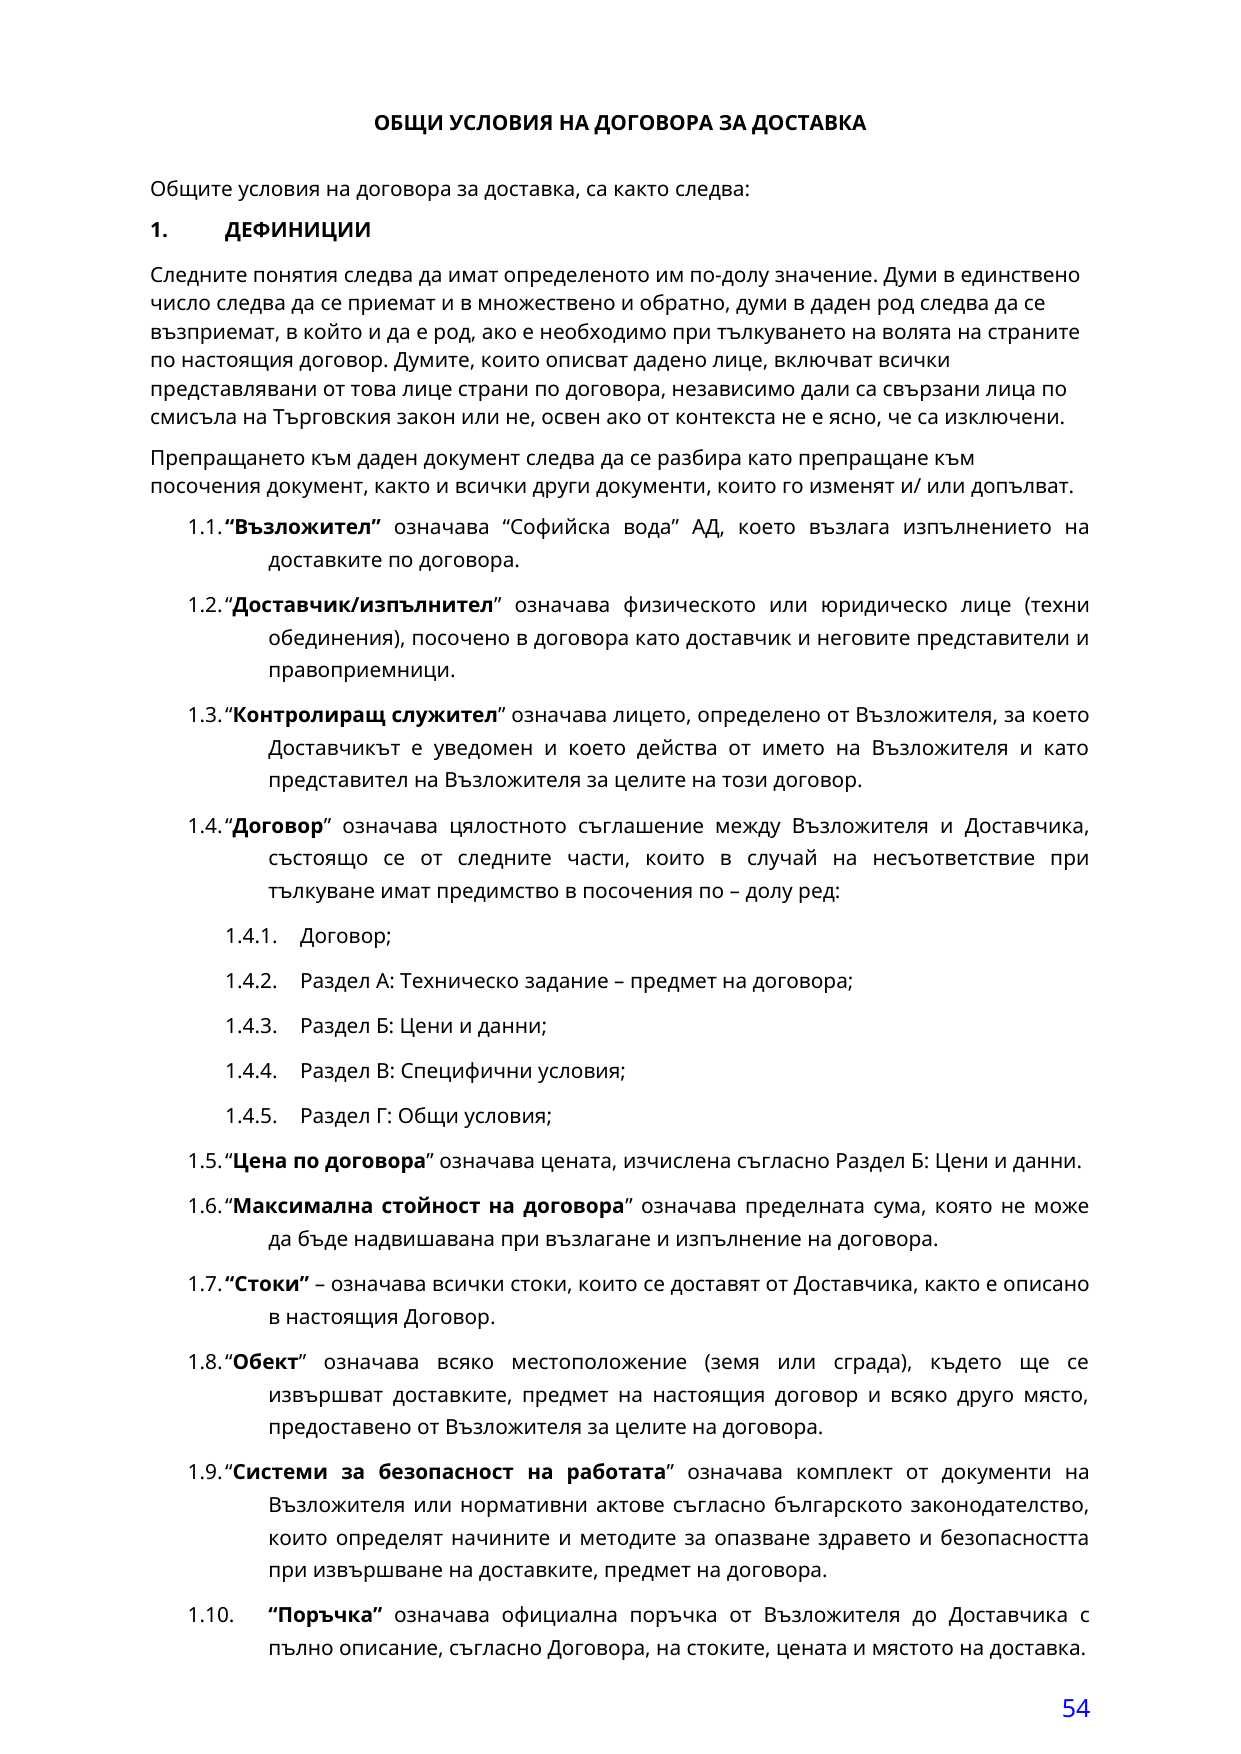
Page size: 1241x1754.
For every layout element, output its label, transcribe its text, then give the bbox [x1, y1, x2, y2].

text Общите условия на договора за доставка, са както следва: [150, 174, 1090, 202]
list “Контролиращ служител” означава лицето, определено от Възложителя, за което Доставчикът е уведомен и което действа от името на Възложителя и като представител на Възложителя за целите на този договор. [187, 700, 1090, 794]
list “Системи за безопасност на работата” означава комплект от документи на Възложителя или нормативни актове съгласно българското законодателство, които определят начините и методите за опазване здравето и безопасността при извършване на доставките, предмет на договора. [187, 1457, 1090, 1584]
list Договор; [225, 921, 1090, 949]
list Раздел А: Техническо задание – предмет на договора; [225, 966, 1090, 994]
list Раздел Г: Общи условия; [225, 1101, 1090, 1130]
list ДЕФИНИЦИИ [150, 215, 1090, 243]
list “Стоки” – означава всички стоки, които се доставят от Доставчика, както е описано в настоящия Договор. [187, 1269, 1090, 1330]
list “Поръчка” означава официална поръчка от Възложителя до Доставчика с пълно описание, съгласно Договора, на стоките, цената и мястото на доставка. [187, 1600, 1090, 1661]
list Раздел В: Специфични условия; [225, 1056, 1090, 1085]
list Раздел Б: Цени и данни; [225, 1011, 1090, 1040]
list “Максимална стойност на договора” означава пределната сума, която не може да бъде надвишавана при възлагане и изпълнение на договора. [187, 1192, 1090, 1253]
text Препращането към даден документ следва да се разбира като препращане към посочения документ, както и всички други документи, които го изменят и/ или допълват. [150, 443, 1090, 500]
list “Договор” означава цялостното съглашение между Възложителя и Доставчика, състоящо се от следните части, които в случай на несъответствие при тълкуване имат предимство в посочения по – долу ред: [187, 811, 1090, 904]
list “Цена по договора” означава цената, изчислена съгласно Раздел Б: Цени и данни. [187, 1147, 1090, 1175]
list “Обект” означава всяко местоположение (земя или сграда), където ще се извършват доставките, предмет на настоящия договор и всяко друго място, предоставено от Възложителя за целите на договора. [187, 1347, 1090, 1441]
text Следните понятия следва да имат определеното им по-долу значение. Думи в единствено число следва да се приемат и в множествено и обратно, думи в даден род следва да се възприемат, в който и да е род, ако е необходимо при тълкуването на волята на страните по настоящия договор. Думите, които описват дадено лице, включват всички представлявани от това лице страни по договора, независимо дали са свързани лица по смисъла на Търговския закон или не, освен ако от контекста не е ясно, че са изключени. [150, 260, 1090, 431]
list “Доставчик/изпълнител” означава физическото или юридическо лице (техни обединения), посочено в договора като доставчик и неговите представители и правоприемници. [187, 590, 1090, 684]
text ОБЩИ УСЛОВИЯ НА ДОГОВОРА ЗА ДОСТАВКА [150, 108, 1090, 136]
list “Възложител” означава “Софийска вода” АД, което възлага изпълнението на доставките по договора. [187, 512, 1090, 573]
